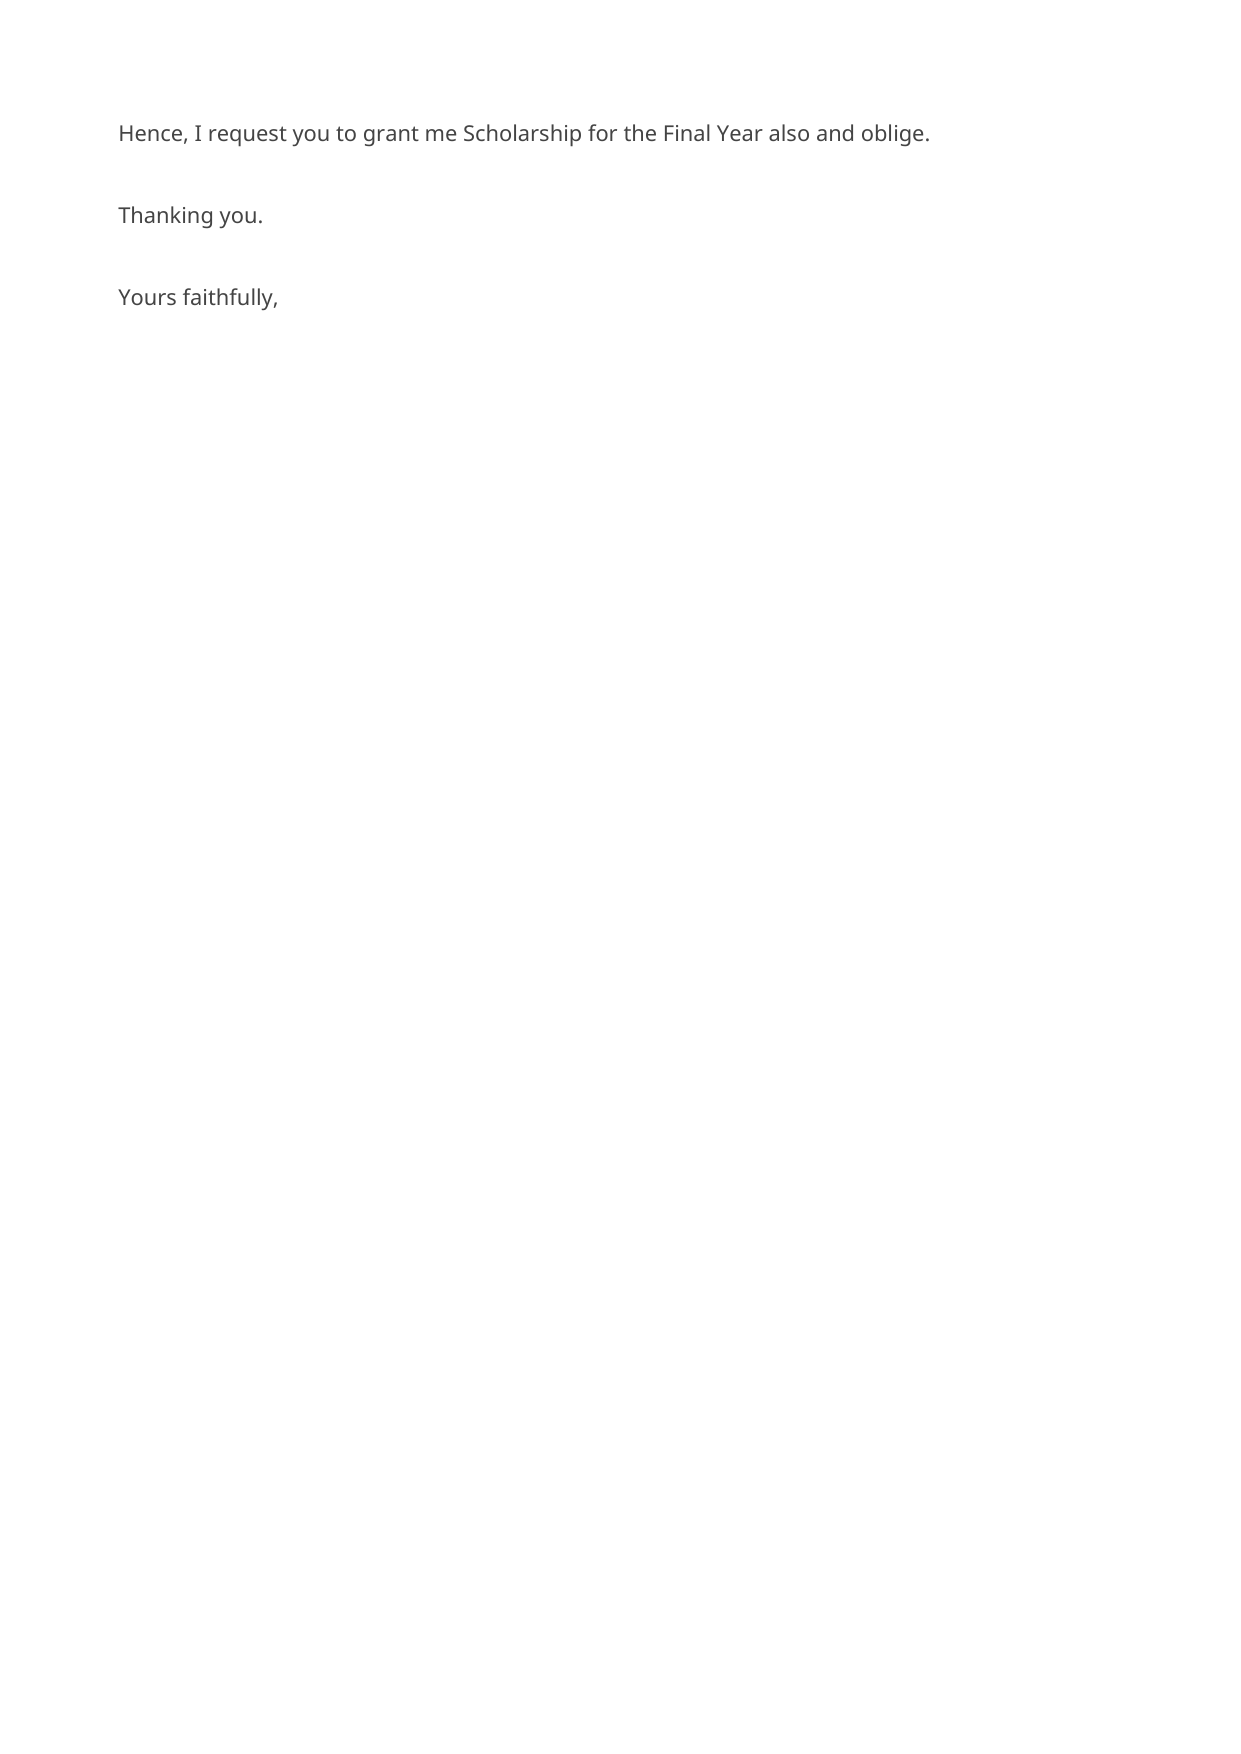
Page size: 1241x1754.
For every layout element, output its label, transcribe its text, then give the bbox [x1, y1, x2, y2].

text Hence, I request you to grant me Scholarship for the Final Year also and oblige. [118, 118, 1122, 148]
text Thanking you. [118, 200, 1122, 230]
text Yours faithfully, [118, 282, 1122, 312]
